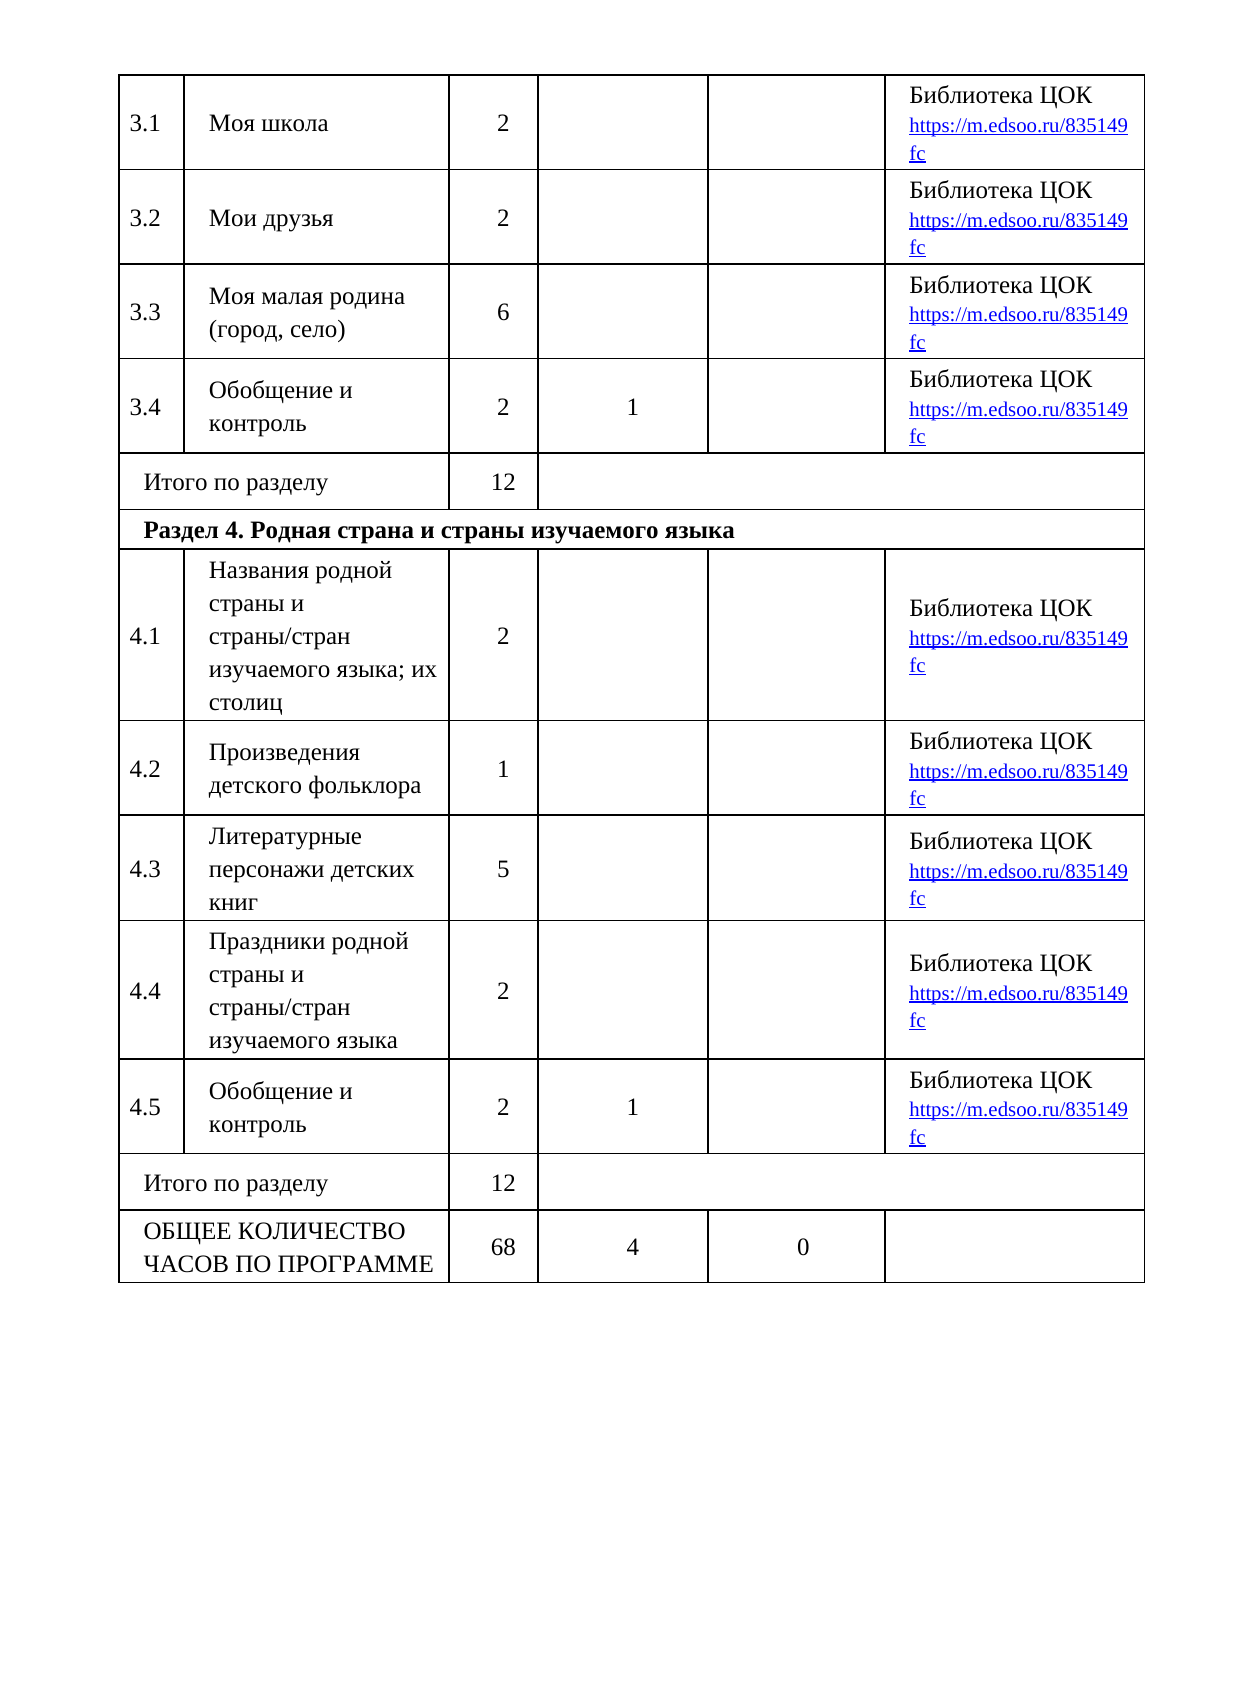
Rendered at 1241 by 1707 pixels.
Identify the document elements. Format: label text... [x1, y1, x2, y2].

table_cell Моя школа [185, 76, 448, 168]
table_cell Библиотека ЦОК https://m.edsoo.ru/835149fc [886, 359, 1144, 452]
table_cell [709, 359, 884, 452]
table_cell [539, 454, 1144, 509]
table_cell 2 [450, 921, 537, 1058]
table_cell 12 [450, 454, 537, 509]
table_cell 1 [539, 359, 707, 452]
table_cell 1 [450, 721, 537, 814]
table_cell 4 [539, 1211, 707, 1282]
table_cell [886, 170, 1144, 263]
table_cell [709, 76, 884, 168]
table_cell 0 [709, 1211, 884, 1282]
table_cell Итого по разделу [120, 1154, 448, 1209]
table_cell 68 [450, 1211, 537, 1282]
table_cell Итого по разделу [120, 454, 448, 509]
table_cell [709, 921, 884, 1058]
table_cell 2 [450, 550, 537, 719]
table_cell 3.3 [120, 265, 183, 358]
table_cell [886, 265, 1144, 358]
table_cell [539, 170, 707, 263]
table_cell 3.2 [120, 170, 183, 263]
table_cell 4.2 [120, 721, 183, 814]
table_cell [539, 816, 707, 919]
table_cell Литературные персонажи детских книг [185, 816, 448, 919]
table_cell 3.1 [120, 76, 183, 168]
table_cell Обобщение и контроль [185, 359, 448, 452]
table_cell [709, 265, 884, 358]
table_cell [886, 76, 1144, 168]
table_cell 2 [450, 1060, 537, 1153]
table_cell [539, 550, 707, 719]
table_cell [539, 76, 707, 168]
table_cell 4.4 [120, 921, 183, 1058]
table_cell Произведения детского фольклора [185, 721, 448, 814]
table_cell Названия родной страны и страны/стран изучаемого языка; их столиц [185, 550, 448, 719]
table_cell 4.3 [120, 816, 183, 919]
table_cell 6 [450, 265, 537, 358]
table_cell Моя малая родина (город, село) [185, 265, 448, 358]
table_cell [886, 1211, 1144, 1282]
table_cell [539, 921, 707, 1058]
table_cell Библиотека ЦОК https://m.edsoo.ru/835149fc [886, 550, 1144, 719]
table_cell Библиотека ЦОК https://m.edsoo.ru/835149fc [886, 721, 1144, 814]
table_cell 5 [450, 816, 537, 919]
table_cell 4.1 [120, 550, 183, 719]
table_cell Мои друзья [185, 170, 448, 263]
table_cell 2 [450, 359, 537, 452]
table_cell 4.5 [120, 1060, 183, 1153]
table_cell [709, 816, 884, 919]
table_cell 3.4 [120, 359, 183, 452]
table_cell Библиотека ЦОК https://m.edsoo.ru/835149fc [886, 816, 1144, 919]
table_cell Библиотека ЦОК https://m.edsoo.ru/835149fc [886, 921, 1144, 1058]
table_cell 1 [539, 1060, 707, 1153]
table_cell [539, 1154, 1144, 1209]
table_cell 2 [450, 76, 537, 168]
table_cell Раздел 4. Родная страна и страны изучаемого языка [120, 510, 1144, 548]
table_cell 2 [450, 170, 537, 263]
table_cell [709, 170, 884, 263]
table_cell ОБЩЕЕ КОЛИЧЕСТВО ЧАСОВ ПО ПРОГРАММЕ [120, 1211, 448, 1282]
table_cell [709, 550, 884, 719]
table_cell [539, 265, 707, 358]
table_cell Обобщение и контроль [185, 1060, 448, 1153]
table_cell [709, 1060, 884, 1153]
table_cell Праздники родной страны и страны/стран изучаемого языка [185, 921, 448, 1058]
table_cell [539, 721, 707, 814]
table_cell [709, 721, 884, 814]
table_cell Библиотека ЦОК https://m.edsoo.ru/835149fc [886, 1060, 1144, 1153]
table_cell 12 [450, 1154, 537, 1209]
